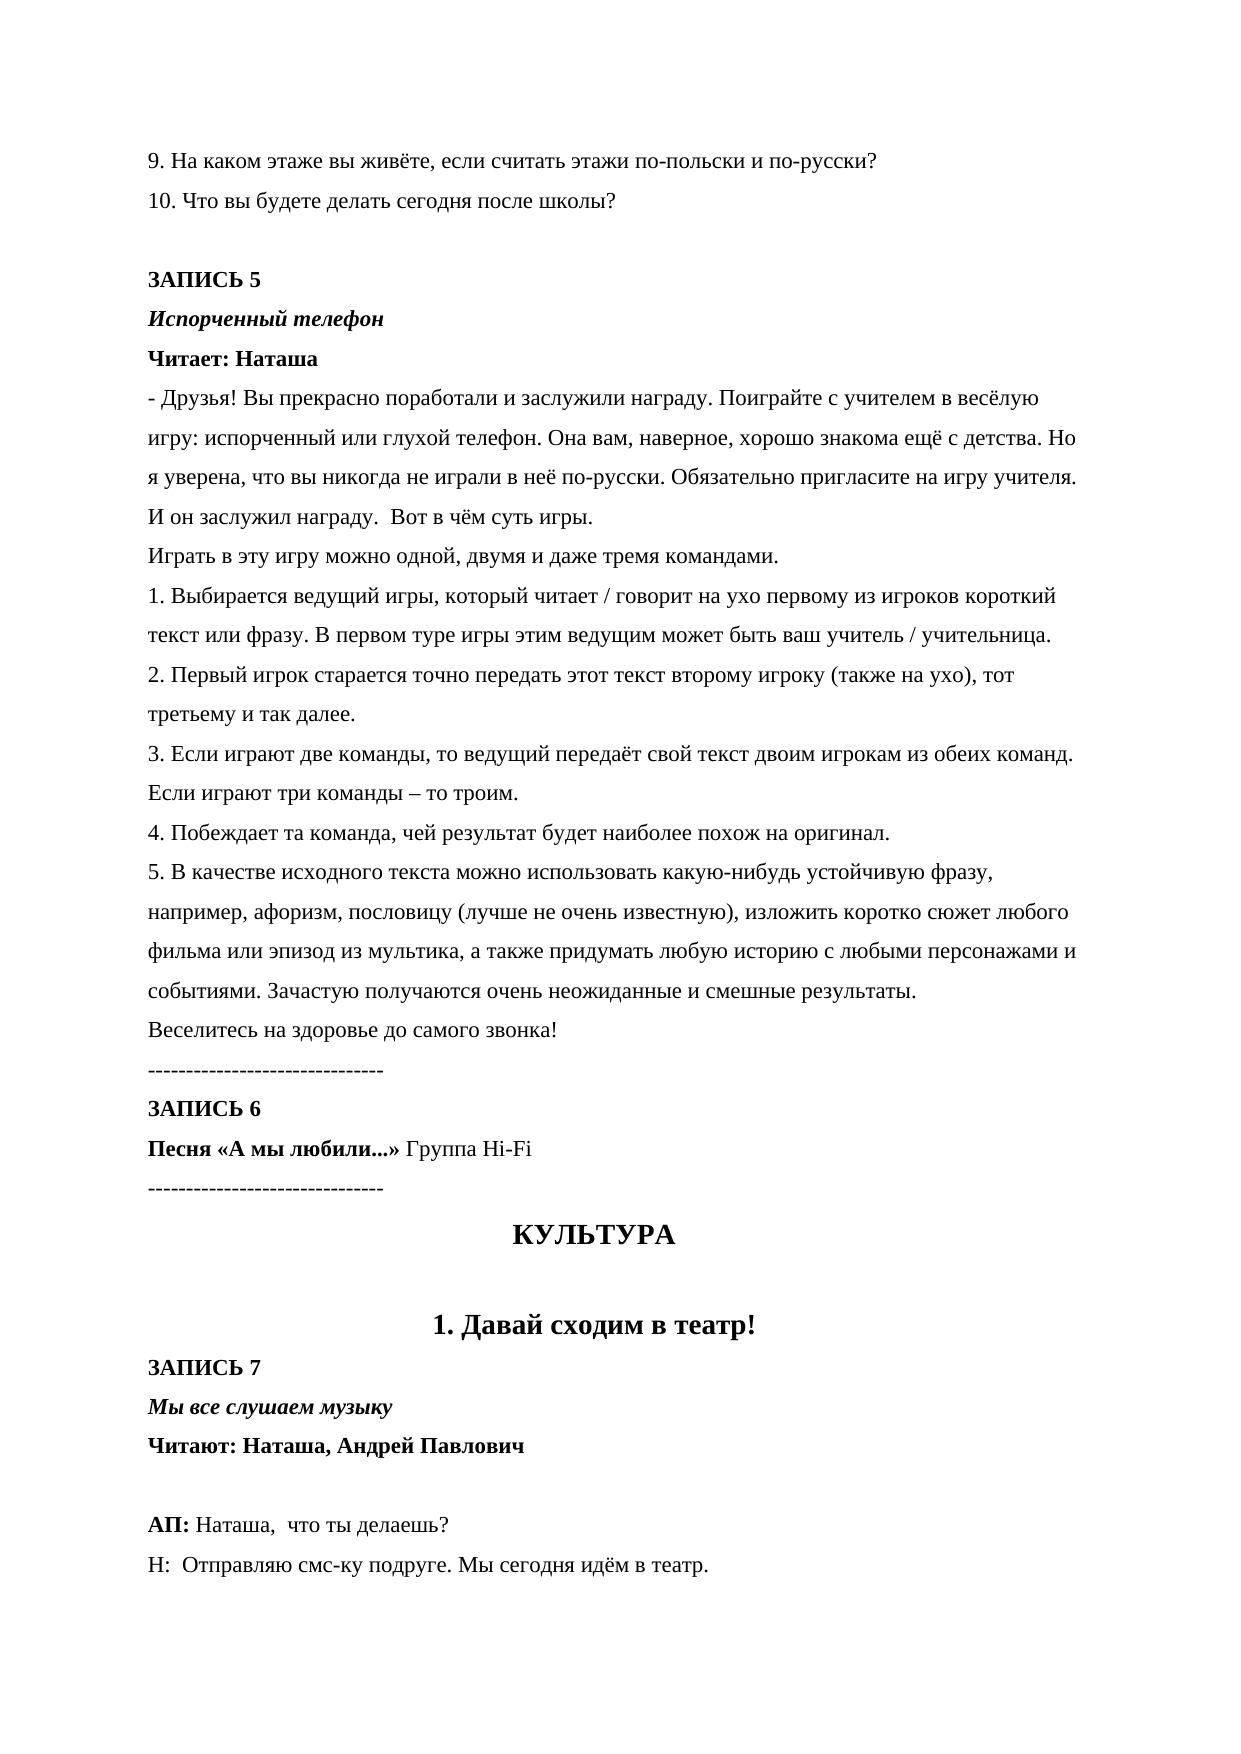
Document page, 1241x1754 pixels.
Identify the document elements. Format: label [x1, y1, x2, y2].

text [148, 148, 1093, 1042]
text [148, 1056, 1093, 1577]
